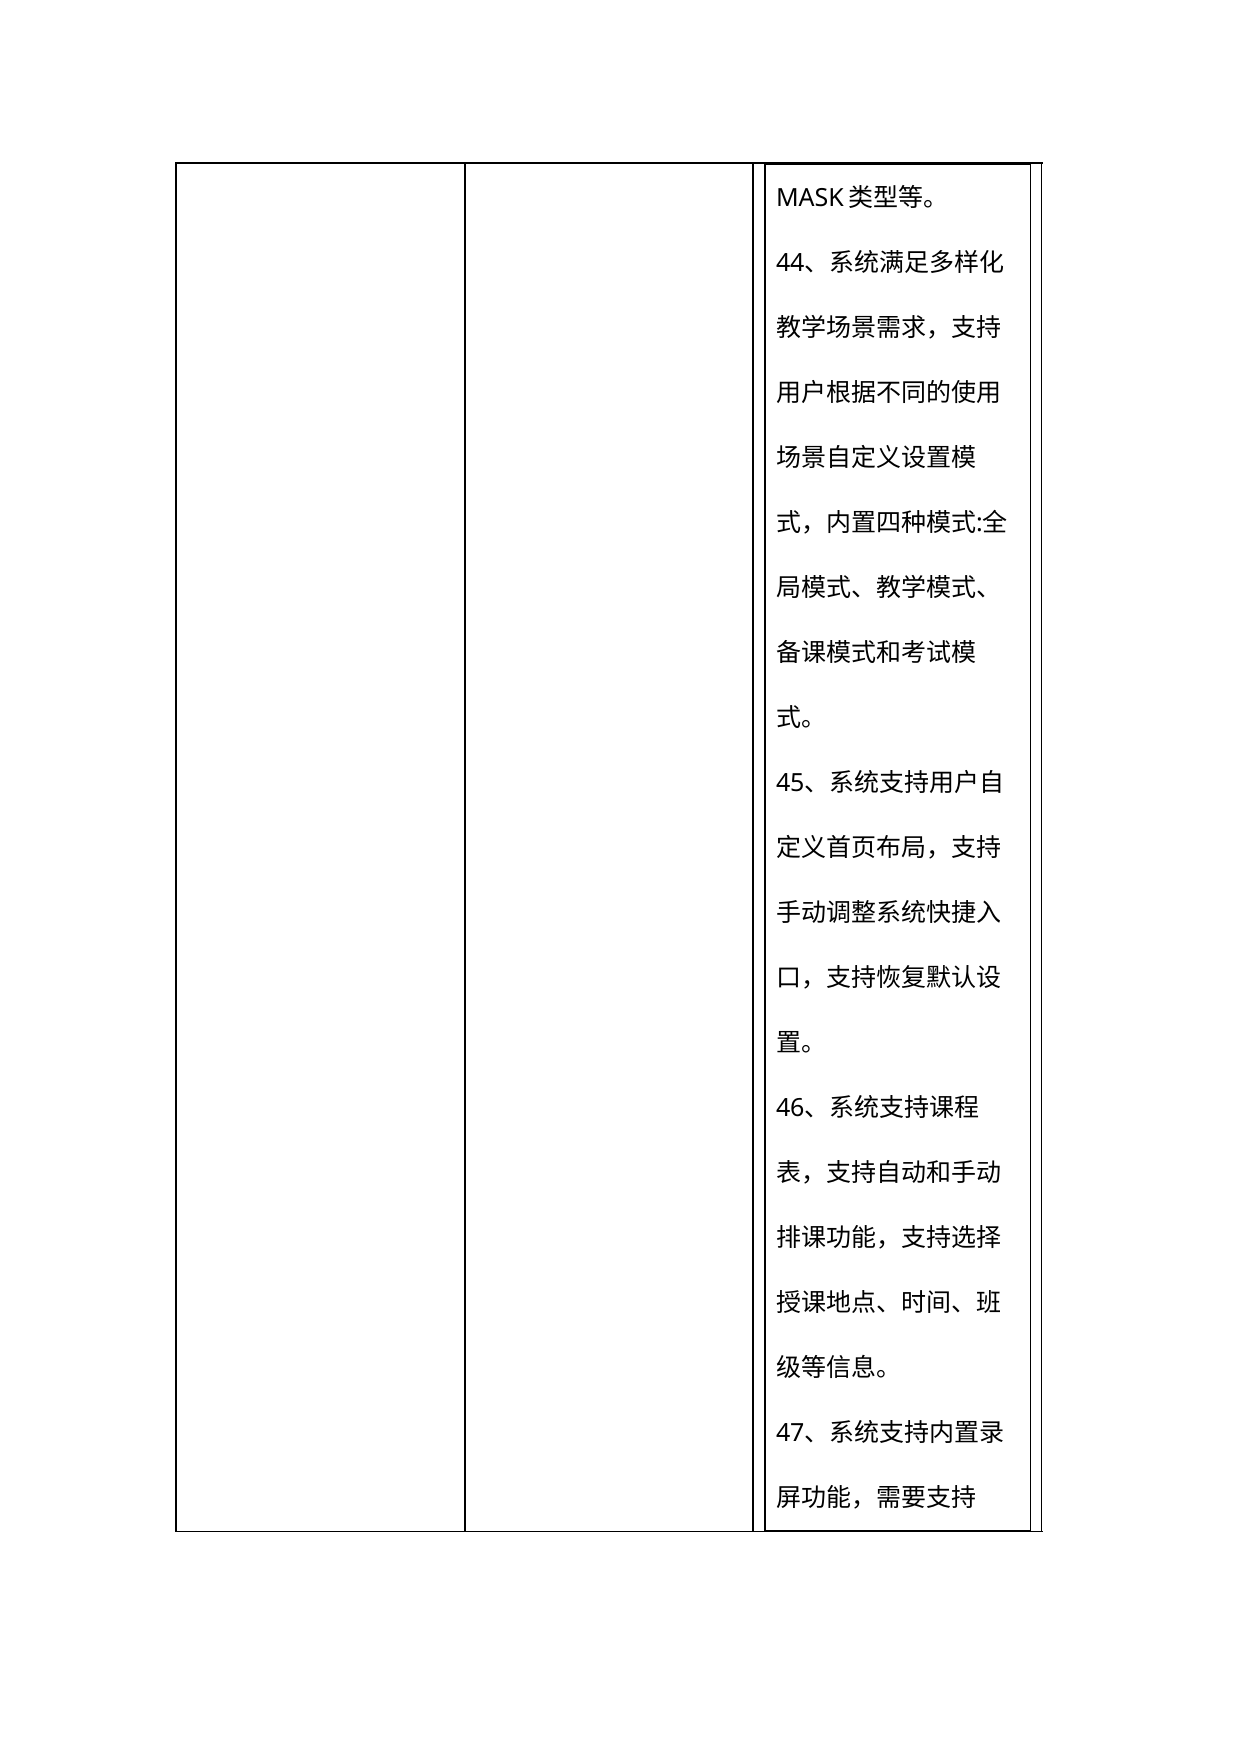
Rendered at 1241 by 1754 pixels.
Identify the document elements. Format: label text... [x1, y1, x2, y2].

table_cell 清单明细 [766, 165, 1030, 1530]
table_cell [466, 164, 752, 1531]
table_cell 1 [177, 164, 464, 1531]
